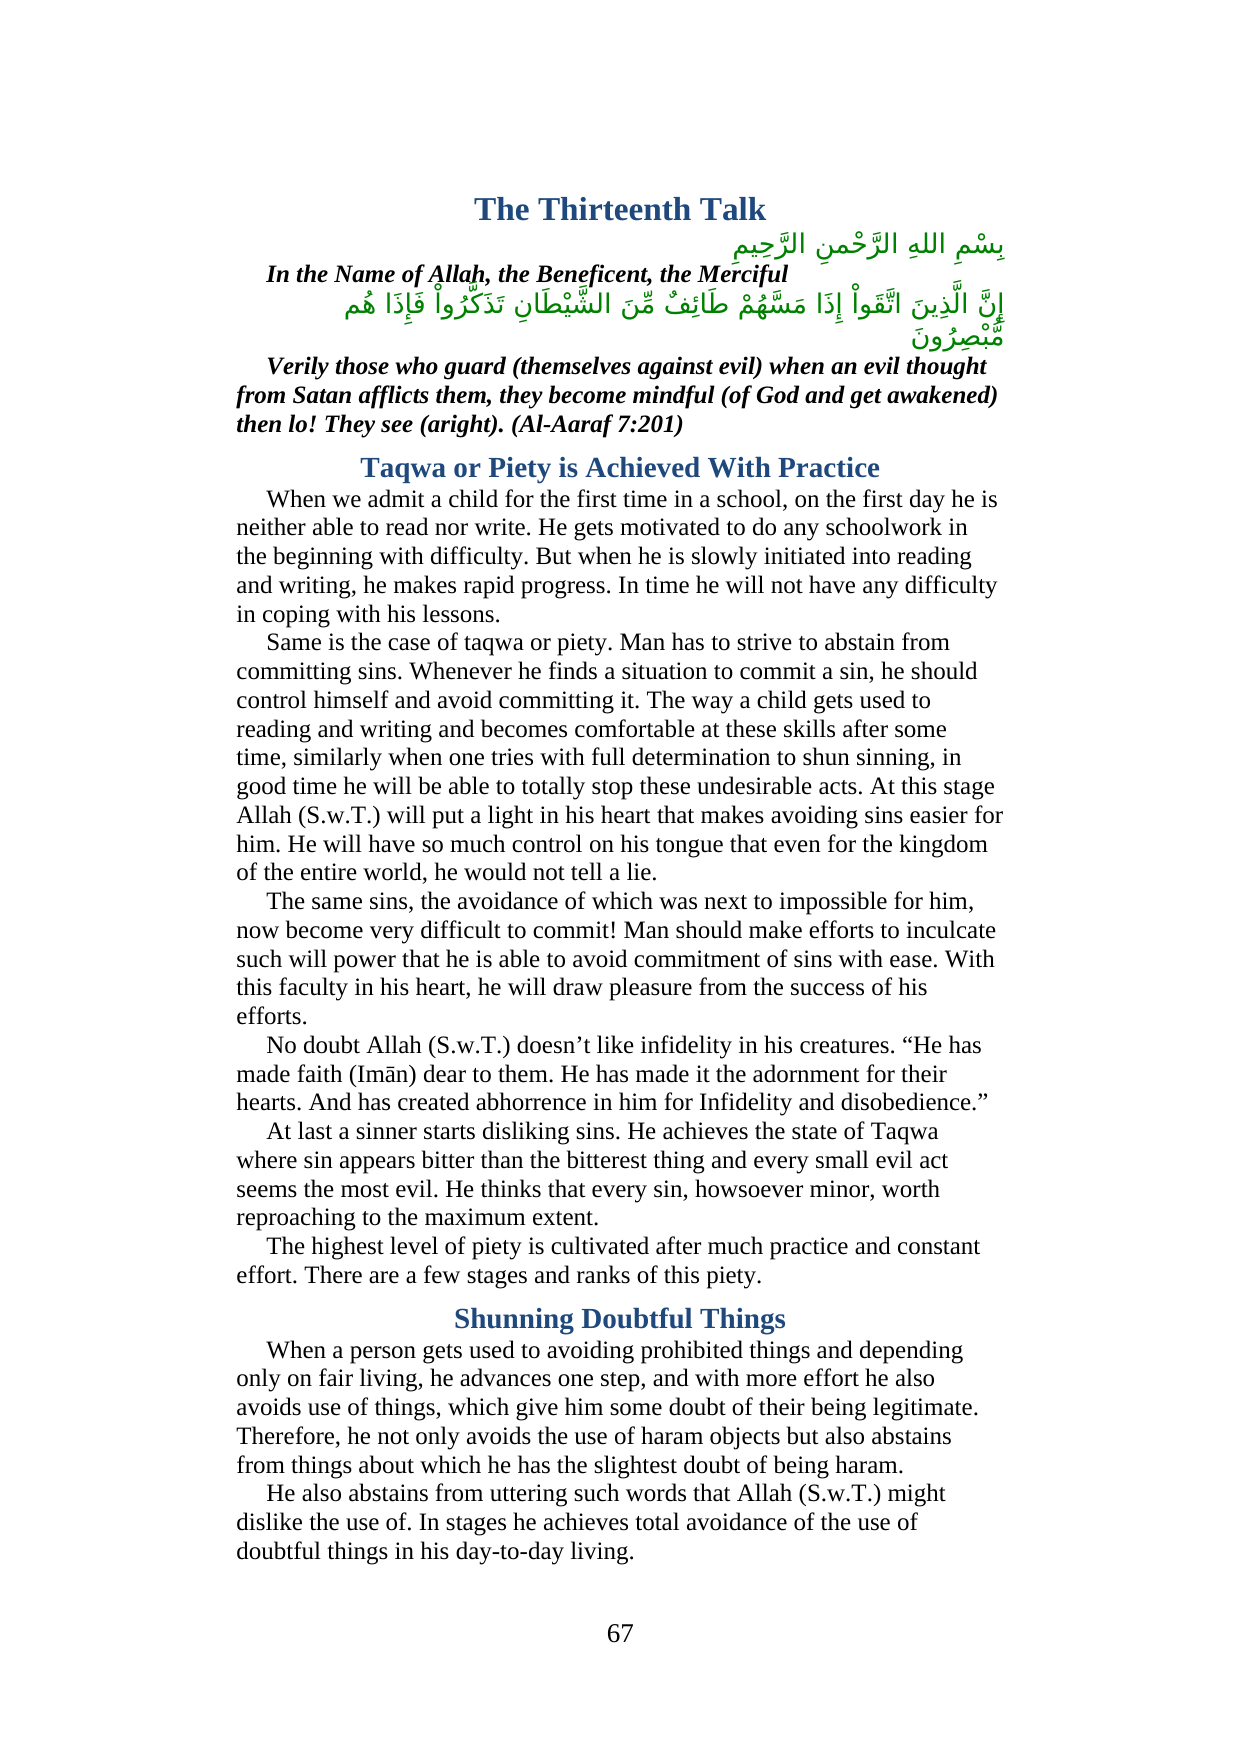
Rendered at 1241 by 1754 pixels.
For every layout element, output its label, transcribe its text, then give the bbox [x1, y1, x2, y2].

text The highest level of piety is cultivated after much practice and constant effort. There are a few stages and ranks of this piety. [236, 1231, 1004, 1289]
subtitle Taqwa or Piety is Achieved With Practice [236, 450, 1004, 484]
text When we admit a child for the first time in a school, on the first day he is neither able to read nor write. He gets motivated to do any schoolwork in the beginning with difficulty. But when he is slowly initiated into reading and writing, he makes rapid progress. In time he will not have any difficulty in coping with his lessons. [236, 484, 1004, 627]
text No doubt Allah (S.w.T.) doesn’t like infidelity in his creatures. “He has made faith (Imān) dear to them. He has made it the adornment for their hearts. And has created abhorrence in him for Infidelity and disobedience.” [236, 1030, 1004, 1116]
text بِسْمِ اللهِ الرَّحْمنِ الرَّحِيمِ [236, 228, 1004, 259]
text The same sins, the avoidance of which was next to impossible for him, now become very difficult to commit! Man should make efforts to inculcate such will power that he is able to avoid commitment of sins with ease. With this faculty in his heart, he will draw pleasure from the success of his efforts. [236, 886, 1004, 1030]
text إِنَّ الَّذِينَ اتَّقَواْ إِذَا مَسَّهُمْ طَائِفٌ مِّنَ الشَّيْطَانِ تَذَكَّرُواْ فَإِذَا هُم مُّبْصِرُونَ [236, 288, 1004, 351]
text Same is the case of taqwa or piety. Man has to strive to abstain from committing sins. Whenever he finds a situation to commit a sin, he should control himself and avoid committing it. The way a child gets used to reading and writing and becomes comfortable at these skills after some time, similarly when one tries with full determination to shun sinning, in good time he will be able to totally stop these undesirable acts. At this stage Allah (S.w.T.) will put a light in his heart that makes avoiding sins easier for him. He will have so much control on his tongue that even for the kingdom of the entire world, he would not tell a lie. [236, 627, 1004, 886]
text He also abstains from uttering such words that Allah (S.w.T.) might dislike the use of. In stages he achieves total avoidance of the use of doubtful things in his day-to-day living. [236, 1478, 1004, 1565]
text When a person gets used to avoiding prohibited things and depending only on fair living, he advances one step, and with more effort he also avoids use of things, which give him some doubt of their being legitimate. Therefore, he not only avoids the use of haram objects but also abstains from things about which he has the slightest doubt of being haram. [236, 1335, 1004, 1478]
text In the Name of Allah, the Beneficent, the Merciful [236, 259, 1004, 288]
subtitle The Thirteenth Talk [236, 190, 1004, 228]
subtitle Shunning Doubtful Things [236, 1301, 1004, 1335]
text Verily those who guard (themselves against evil) when an evil thought from Satan afflicts them, they become mindful (of God and get awakened) then lo! They see (aright). (Al-Aaraf 7:201) [236, 351, 1004, 438]
text At last a sinner starts disliking sins. He achieves the state of Taqwa where sin appears bitter than the bitterest thing and every small evil act seems the most evil. He thinks that every sin, howsoever minor, worth reproaching to the maximum extent. [236, 1116, 1004, 1231]
